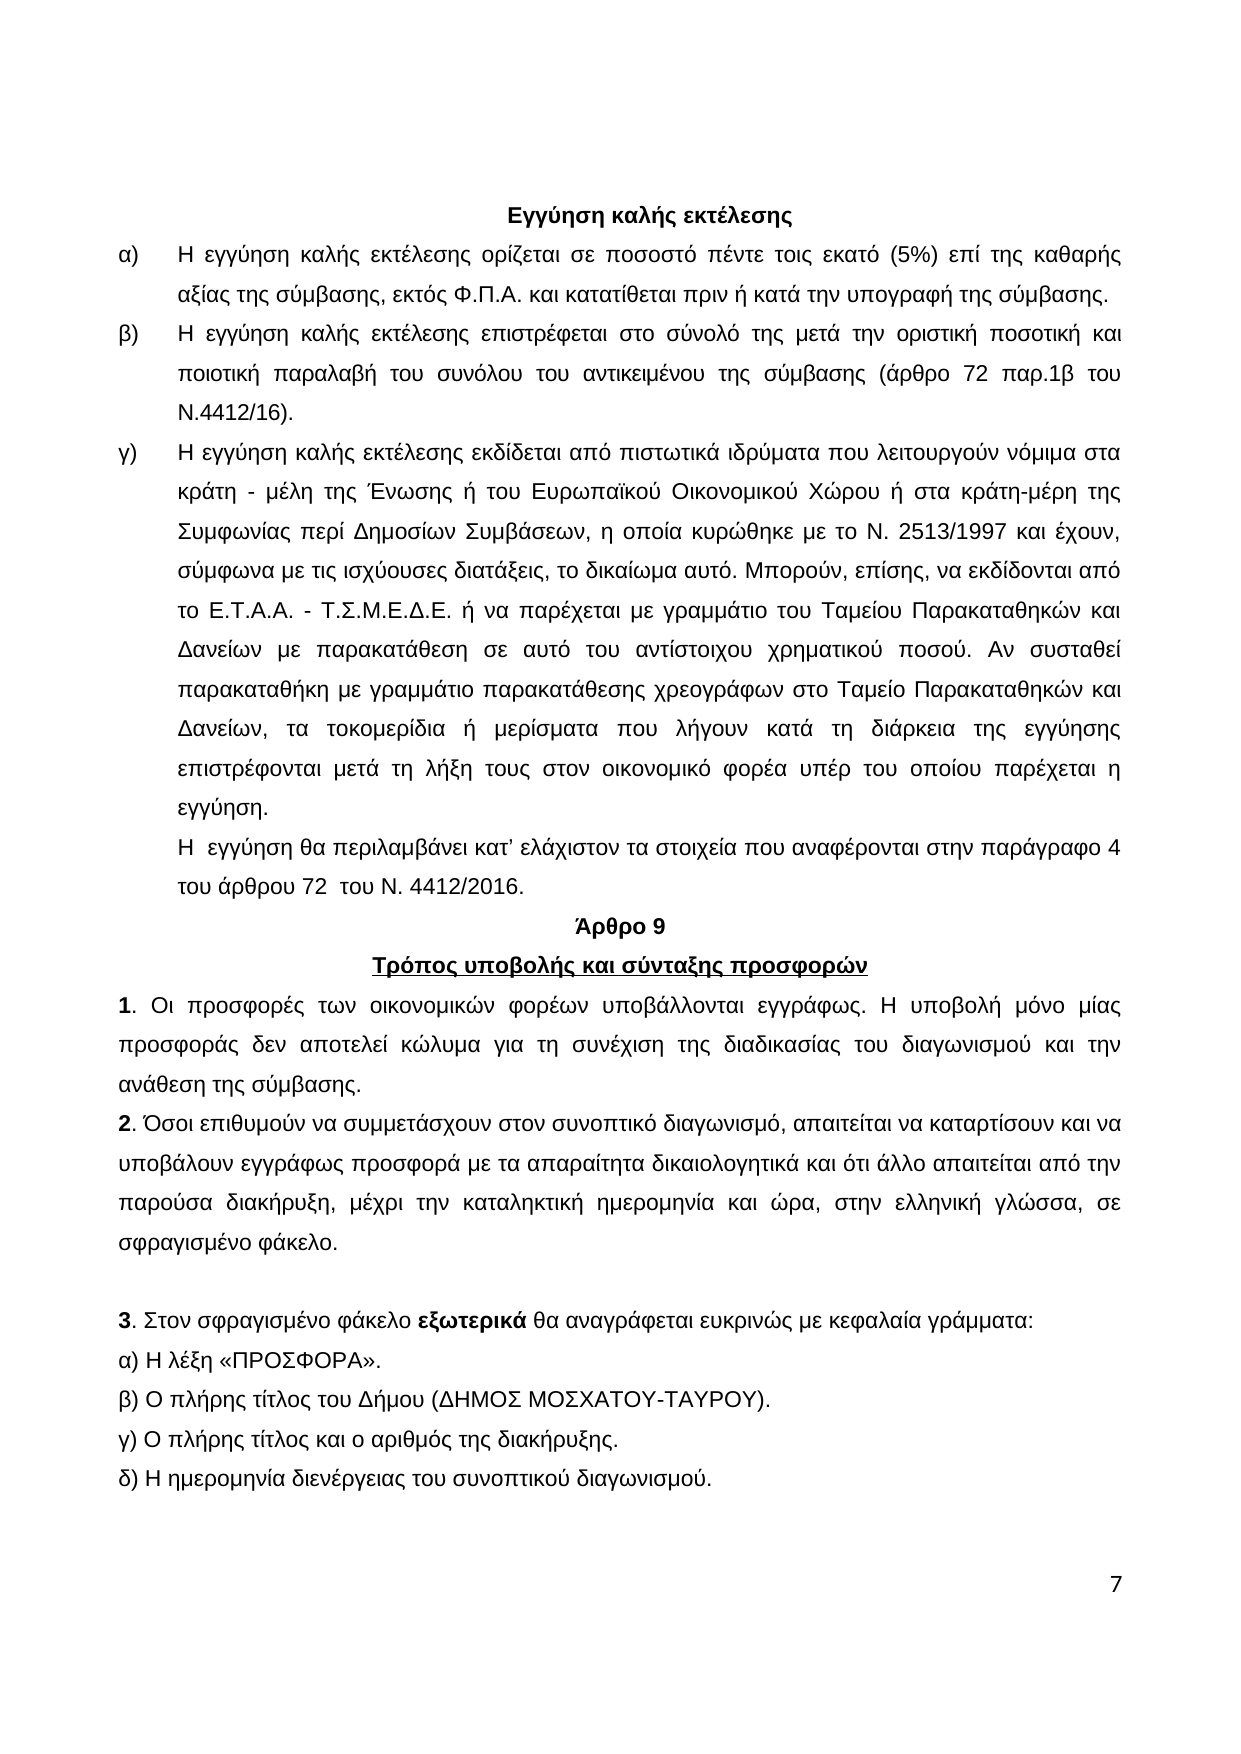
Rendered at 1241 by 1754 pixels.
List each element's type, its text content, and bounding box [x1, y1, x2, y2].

text α) Η λέξη «ΠΡΟΣΦΟΡΑ». [118, 1347, 1122, 1373]
text Εγγύηση καλής εκτέλεσης [177, 202, 1122, 228]
text γ) Η εγγύηση καλής εκτέλεσης εκδίδεται από πιστωτικά ιδρύματα που λειτουργούν νόμιμα στα κράτη - μέλη της Ένωσης ή του Ευρωπαϊκού Οικονομικού Χώρου ή στα κράτη-μέρη της Συμφωνίας περί Δημοσίων Συμβάσεων, η οποία κυρώθηκε με το Ν. 2513/1997 και έχουν, σύμφωνα με τις ισχύουσες διατάξεις, το δικαίωμα αυτό. Μπορούν, επίσης, να εκδίδονται από το Ε.Τ.Α.Α. - Τ.Σ.Μ.Ε.Δ.Ε. ή να παρέχεται με γραμμάτιο του Ταμείου Παρακαταθηκών και Δανείων με παρακατάθεση σε αυτό του αντίστοιχου χρηματικού ποσού. Αν συσταθεί παρακαταθήκη με γραμμάτιο παρακατάθεσης χρεογράφων στο Ταμείο Παρακαταθηκών και Δανείων, τα τοκομερίδια ή μερίσματα που λήγουν κατά τη διάρκεια της εγγύησης επιστρέφονται μετά τη λήξη τους στον οικονομικό φορέα υπέρ του οποίου παρέχεται η εγγύηση. [118, 439, 1122, 821]
text 1. Οι προσφορές των οικονομικών φορέων υποβάλλονται εγγράφως. Η υποβολή μόνο μίας προσφοράς δεν αποτελεί κώλυμα για τη συνέχιση της διαδικασίας του διαγωνισμού και την ανάθεση της σύμβασης. [118, 992, 1122, 1097]
text β) Η εγγύηση καλής εκτέλεσης επιστρέφεται στο σύνολό της μετά την οριστική ποσοτική και ποιοτική παραλαβή του συνόλου του αντικειμένου της σύμβασης (άρθρο 72 παρ.1β του Ν.4412/16). [118, 320, 1122, 426]
text γ) Ο πλήρης τίτλος και ο αριθμός της διακήρυξης. [118, 1426, 1122, 1452]
text 3. Στον σφραγισμένο φάκελο εξωτερικά θα αναγράφεται ευκρινώς με κεφαλαία γράμματα: [118, 1307, 1122, 1334]
text Η εγγύηση θα περιλαμβάνει κατ’ ελάχιστον τα στοιχεία που αναφέρονται στην παράγραφο 4 του άρθρου 72 του Ν. 4412/2016. [177, 834, 1122, 899]
text Τρόπος υποβολής και σύνταξης προσφορών [118, 952, 1122, 978]
text Άρθρο 9 [118, 913, 1122, 939]
text α) Η εγγύηση καλής εκτέλεσης ορίζεται σε ποσοστό πέντε τοις εκατό (5%) επί της καθαρής αξίας της σύμβασης, εκτός Φ.Π.Α. και κατατίθεται πριν ή κατά την υπογραφή της σύμβασης. [118, 241, 1122, 307]
text δ) Η ημερομηνία διενέργειας του συνοπτικού διαγωνισμού. [118, 1465, 1122, 1492]
text β) Ο πλήρης τίτλος του Δήμου (ΔΗΜΟΣ ΜΟΣΧΑΤΟΥ-ΤΑΥΡΟΥ). [118, 1386, 1122, 1413]
text 2. Όσοι επιθυμούν να συμμετάσχουν στον συνοπτικό διαγωνισμό, απαιτείται να καταρτίσουν και να υποβάλουν εγγράφως προσφορά με τα απαραίτητα δικαιολογητικά και ότι άλλο απαιτείται από την παρούσα διακήρυξη, μέχρι την καταληκτική ημερομηνία και ώρα, στην ελληνική γλώσσα, σε σφραγισμένο φάκελο. [118, 1110, 1122, 1255]
